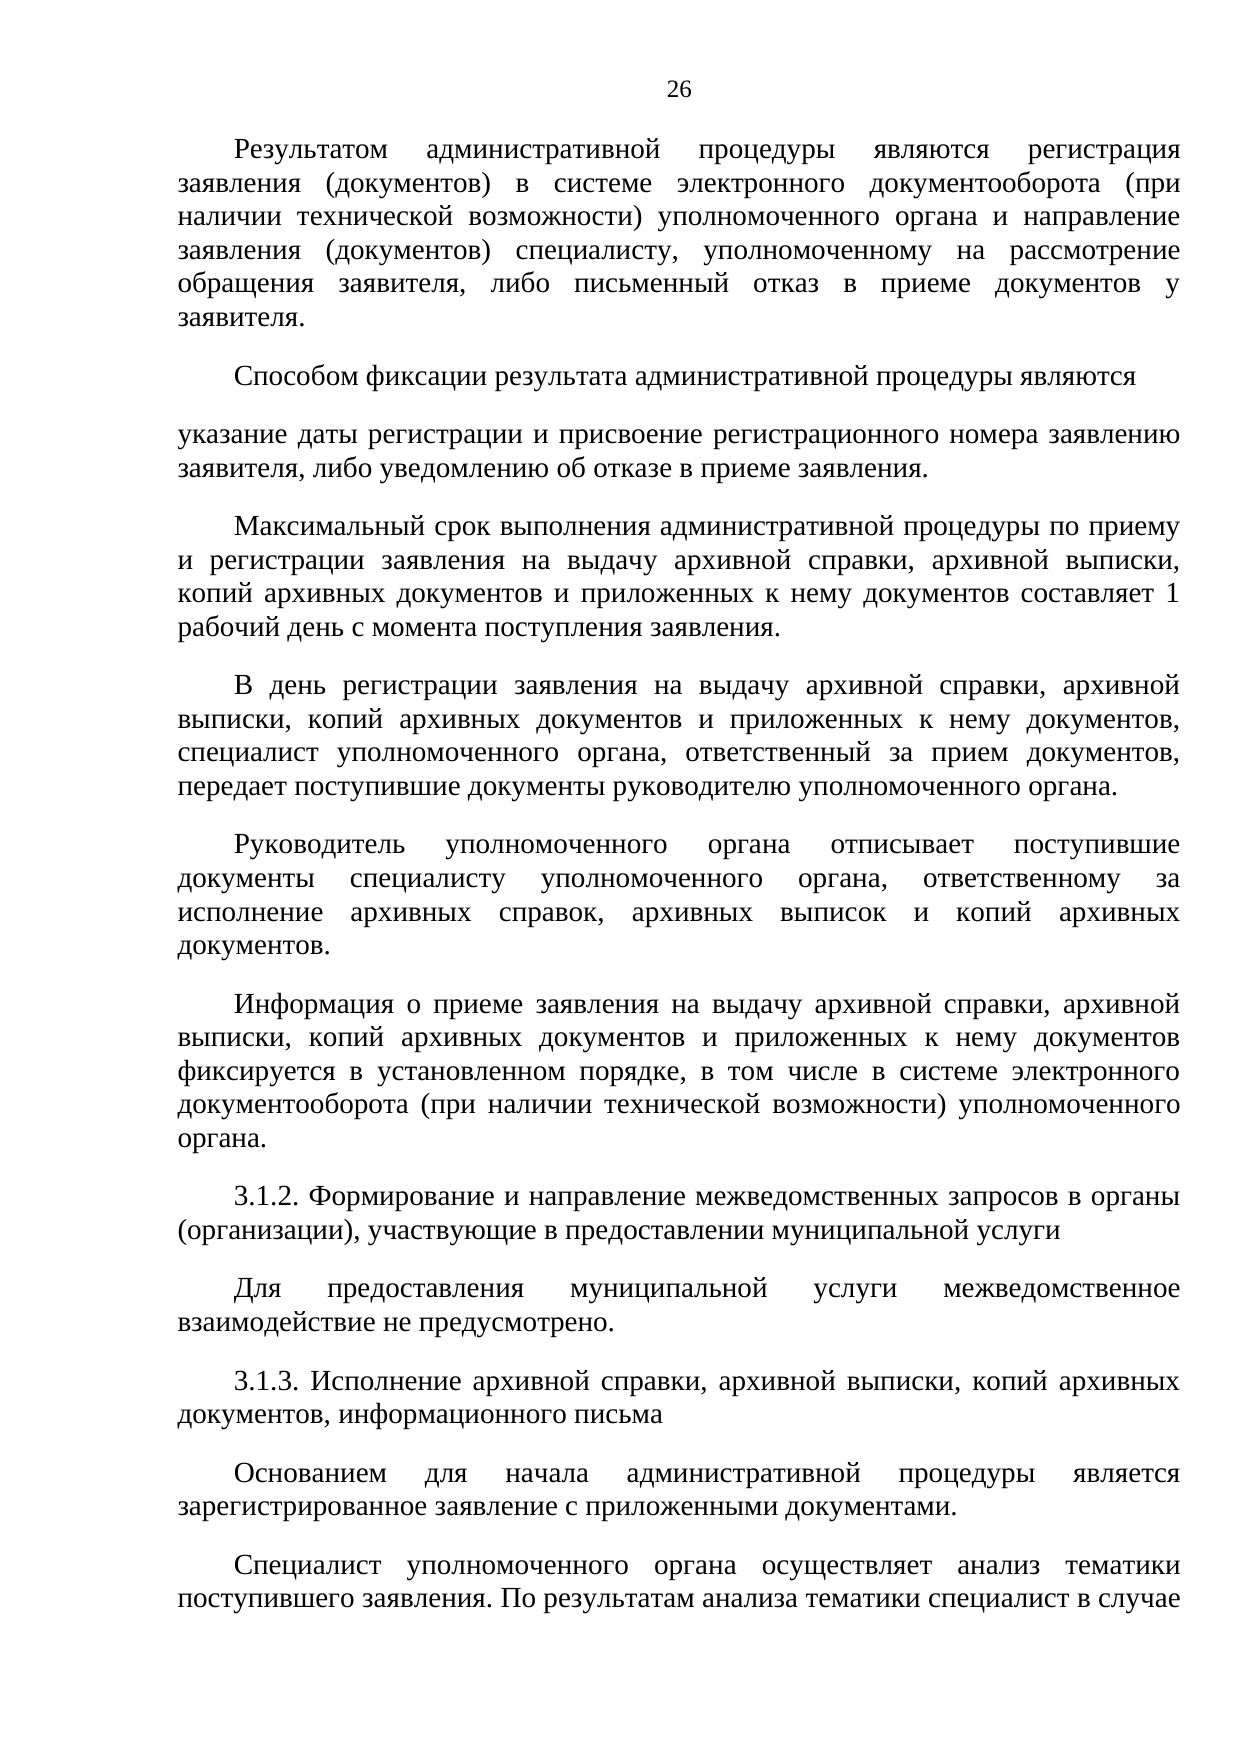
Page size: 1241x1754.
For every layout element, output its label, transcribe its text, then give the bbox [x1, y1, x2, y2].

text указание даты регистрации и присвоение регистрационного номера заявлению заявителя, либо уведомлению об отказе в приеме заявления. [177, 416, 1181, 483]
text Способом фиксации результата административной процедуры являются [177, 358, 1181, 391]
text 3.1.2. Формирование и направление межведомственных запросов в органы (организации), участвующие в предоставлении муниципальной услуги [177, 1178, 1181, 1246]
text Руководитель уполномоченного органа отписывает поступившие документы специалисту уполномоченного органа, ответственному за исполнение архивных справок, архивных выписок и копий архивных документов. [177, 827, 1181, 961]
text 3.1.3. Исполнение архивной справки, архивной выписки, копий архивных документов, информационного письма [177, 1363, 1181, 1430]
text Максимальный срок выполнения административной процедуры по приему и регистрации заявления на выдачу архивной справки, архивной выписки, копий архивных документов и приложенных к нему документов составляет 1 рабочий день с момента поступления заявления. [177, 508, 1181, 642]
text Информация о приеме заявления на выдачу архивной справки, архивной выписки, копий архивных документов и приложенных к нему документов фиксируется в установленном порядке, в том числе в системе электронного документооборота (при наличии технической возможности) уполномоченного органа. [177, 986, 1181, 1153]
text В день регистрации заявления на выдачу архивной справки, архивной выписки, копий архивных документов и приложенных к нему документов, специалист уполномоченного органа, ответственный за прием документов, передает поступившие документы руководителю уполномоченного органа. [177, 667, 1181, 802]
text Основанием для начала административной процедуры является зарегистрированное заявление с приложенными документами. [177, 1455, 1181, 1522]
text Для предоставления муниципальной услуги межведомственное взаимодействие не предусмотрено. [177, 1271, 1181, 1338]
text Результатом административной процедуры являются регистрация заявления (документов) в системе электронного документооборота (при наличии технической возможности) уполномоченного органа и направление заявления (документов) специалисту, уполномоченному на рассмотрение обращения заявителя, либо письменный отказ в приеме документов у заявителя. [177, 131, 1181, 333]
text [177, 1547, 1181, 1614]
